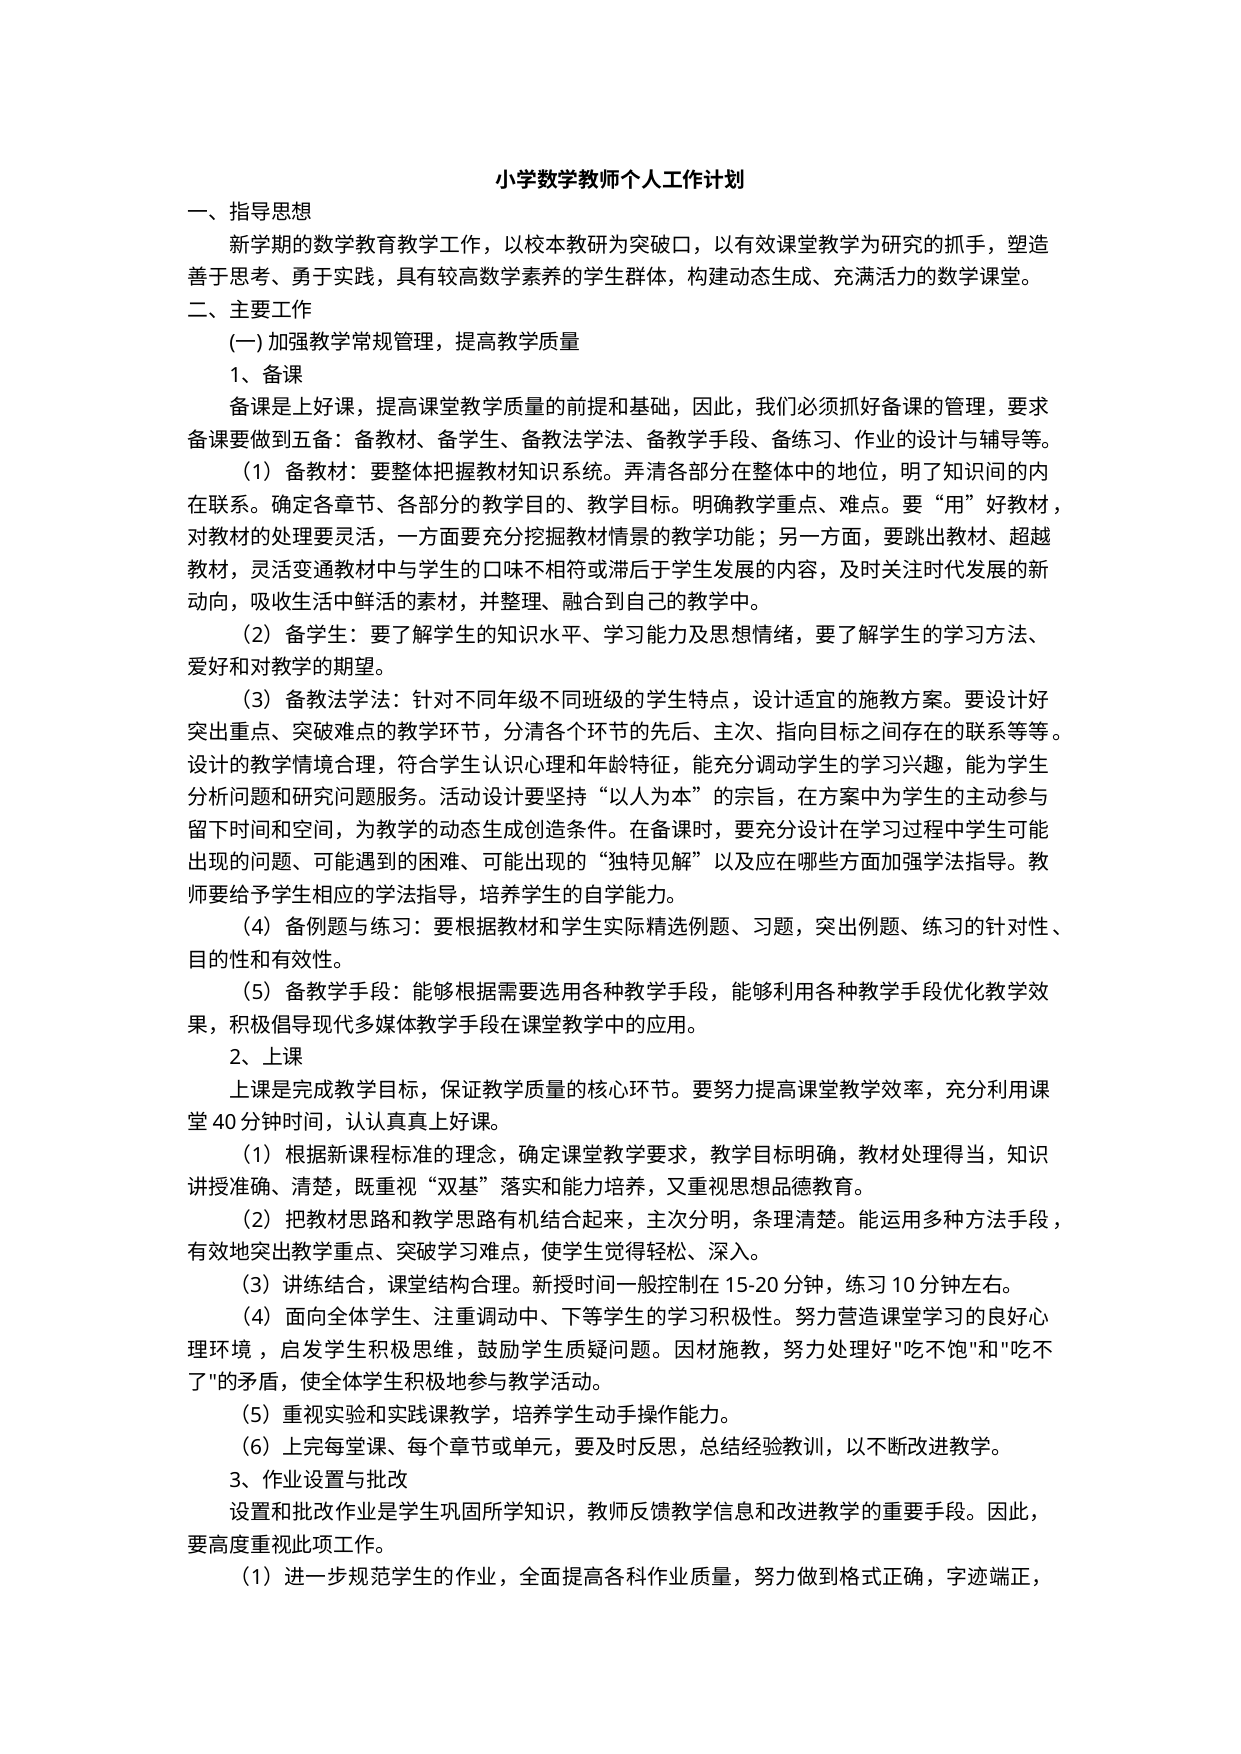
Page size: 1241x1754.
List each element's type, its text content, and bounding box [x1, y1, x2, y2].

text 新学期的数学教育教学工作，以校本教研为突破口，以有效课堂教学为研究的抓手，塑造善于思考、勇于实践，具有较高数学素养的学生群体，构建动态生成、充满活力的数学课堂。 [187, 227, 1053, 292]
text （4）备例题与练习：要根据教材和学生实际精选例题、习题，突出例题、练习的针对性、目的性和有效性。 [187, 909, 1053, 974]
text 上课是完成教学目标，保证教学质量的核心环节。要努力提高课堂教学效率，充分利用课堂40分钟时间，认认真真上好课。 [187, 1072, 1053, 1137]
text （3）讲练结合，课堂结构合理。新授时间一般控制在15-20分钟，练习10分钟左右。 [187, 1267, 1053, 1299]
text 小学数学教师个人工作计划 [187, 162, 1053, 194]
text 一、指导思想 [187, 194, 1053, 227]
text 设置和批改作业是学生巩固所学知识，教师反馈教学信息和改进教学的重要手段。因此，要高度重视此项工作。 [187, 1494, 1053, 1559]
text 2、上课 [187, 1039, 1053, 1072]
text （1）根据新课程标准的理念，确定课堂教学要求，教学目标明确，教材处理得当，知识讲授准确、清楚，既重视“双基”落实和能力培养，又重视思想品德教育。 [187, 1137, 1053, 1202]
text （3）备教法学法：针对不同年级不同班级的学生特点，设计适宜的施教方案。要设计好突出重点、突破难点的教学环节，分清各个环节的先后、主次、指向目标之间存在的联系等等。设计的教学情境合理，符合学生认识心理和年龄特征，能充分调动学生的学习兴趣，能为学生分析问题和研究问题服务。活动设计要坚持“以人为本”的宗旨，在方案中为学生的主动参与留下时间和空间，为教学的动态生成创造条件。在备课时，要充分设计在学习过程中学生可能出现的问题、可能遇到的困难、可能出现的“独特见解”以及应在哪些方面加强学法指导。教师要给予学生相应的学法指导，培养学生的自学能力。 [187, 682, 1053, 909]
text （4）面向全体学生、注重调动中、下等学生的学习积极性。努力营造课堂学习的良好心理环境 ，启发学生积极思维，鼓励学生质疑问题。因材施教，努力处理好"吃不饱"和"吃不了"的矛盾，使全体学生积极地参与教学活动。 [187, 1299, 1053, 1397]
text 1、备课 [187, 357, 1053, 389]
text 3、作业设置与批改 [187, 1462, 1053, 1494]
text 二、主要工作 [187, 292, 1053, 324]
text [187, 1559, 1053, 1592]
text （2）备学生：要了解学生的知识水平、学习能力及思想情绪，要了解学生的学习方法、爱好和对教学的期望。 [187, 617, 1053, 682]
text （5）重视实验和实践课教学，培养学生动手操作能力。 [187, 1397, 1053, 1429]
text （2）把教材思路和教学思路有机结合起来，主次分明，条理清楚。能运用多种方法手段，有效地突出教学重点、突破学习难点，使学生觉得轻松、深入。 [187, 1202, 1053, 1267]
text 备课是上好课，提高课堂教学质量的前提和基础，因此，我们必须抓好备课的管理，要求备课要做到五备：备教材、备学生、备教法学法、备教学手段、备练习、作业的设计与辅导等。 [187, 389, 1053, 454]
text (一) 加强教学常规管理，提高教学质量 [187, 324, 1053, 357]
text （5）备教学手段：能够根据需要选用各种教学手段，能够利用各种教学手段优化教学效果，积极倡导现代多媒体教学手段在课堂教学中的应用。 [187, 974, 1053, 1039]
text （1）备教材：要整体把握教材知识系统。弄清各部分在整体中的地位，明了知识间的内在联系。确定各章节、各部分的教学目的、教学目标。明确教学重点、难点。要“用”好教材，对教材的处理要灵活，一方面要充分挖掘教材情景的教学功能；另一方面，要跳出教材、超越教材，灵活变通教材中与学生的口味不相符或滞后于学生发展的内容，及时关注时代发展的新动向，吸收生活中鲜活的素材，并整理、融合到自己的教学中。 [187, 454, 1053, 617]
text （6）上完每堂课、每个章节或单元，要及时反思，总结经验教训，以不断改进教学。 [187, 1429, 1053, 1462]
